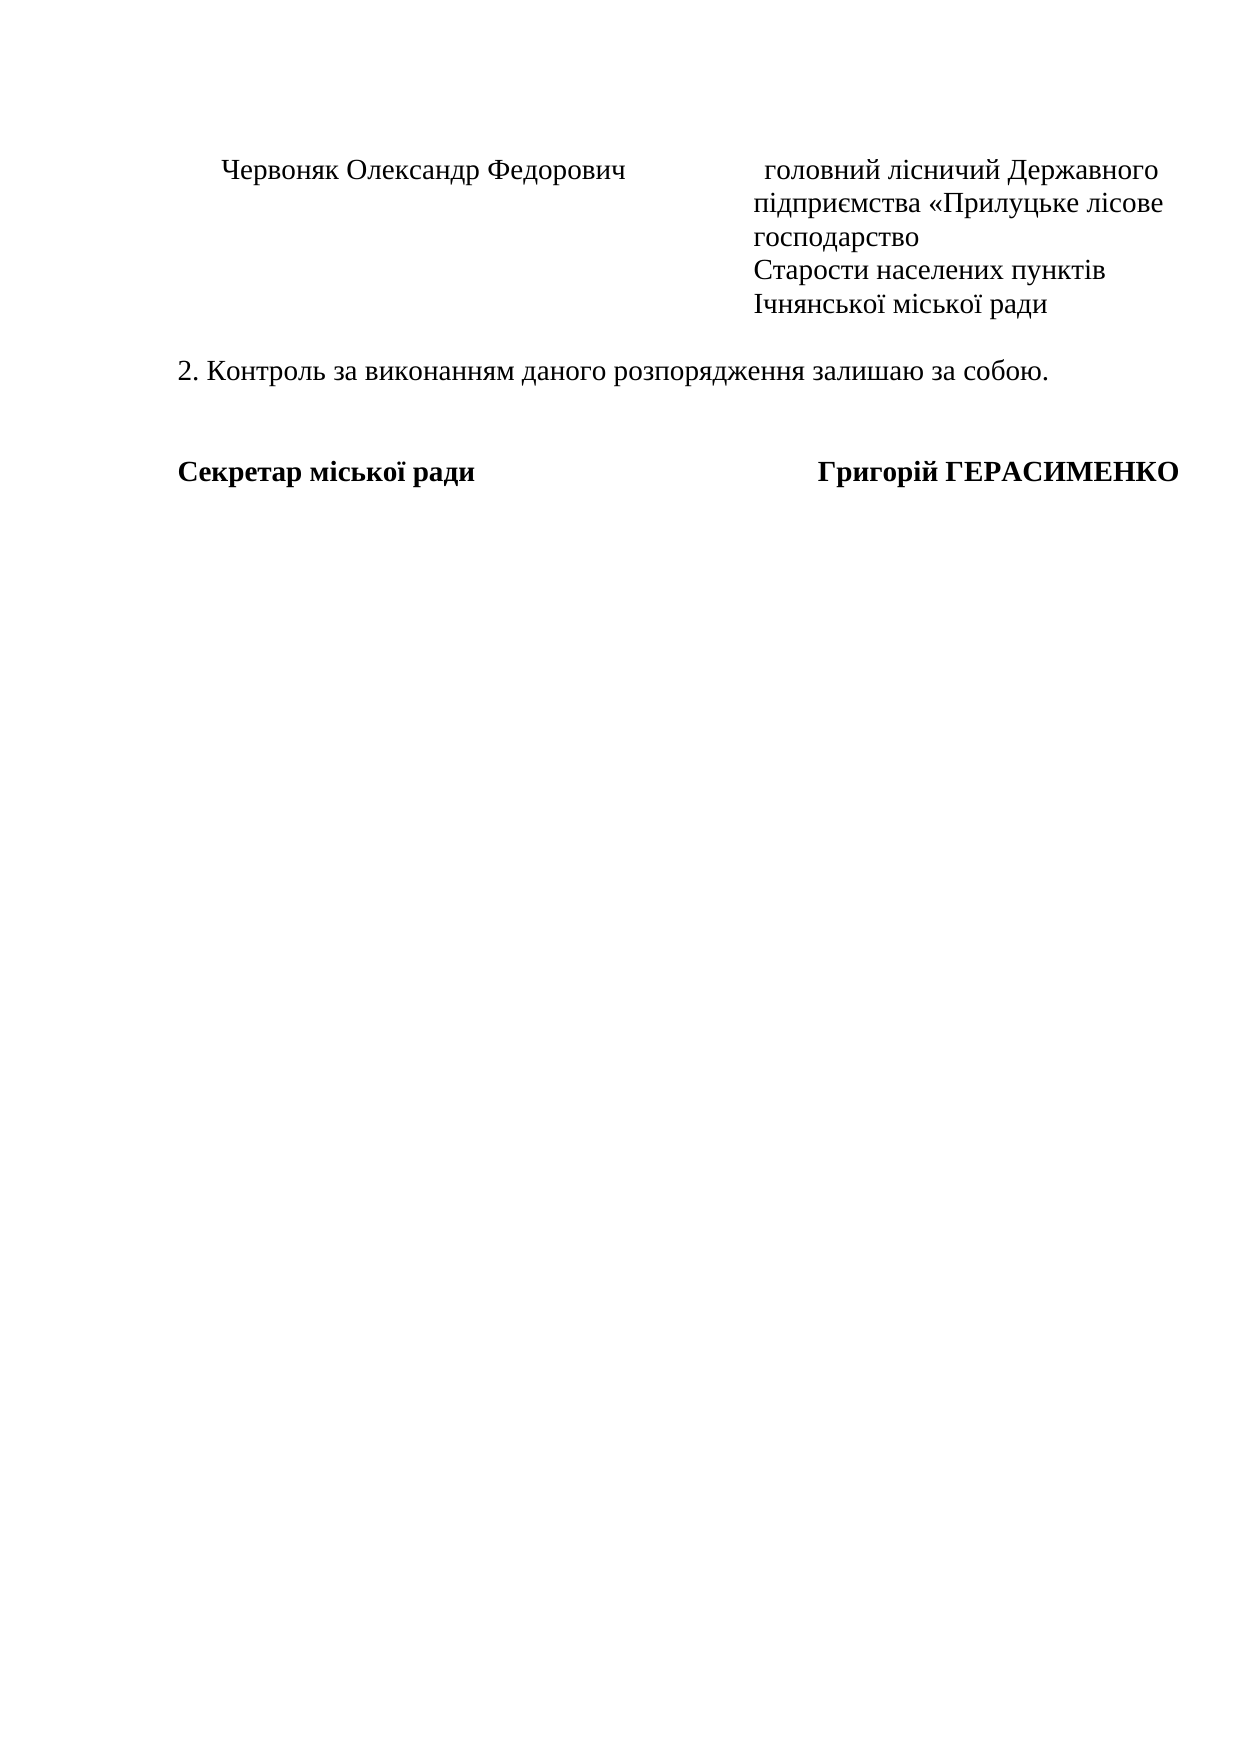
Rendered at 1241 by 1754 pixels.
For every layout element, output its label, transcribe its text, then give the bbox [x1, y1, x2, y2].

text Секретар міської ради Григорій ГЕРАСИМЕНКО [177, 454, 1181, 487]
text Червоняк Олександр Федорович головний лісничий Державного [177, 152, 1181, 185]
text господарство [177, 219, 1181, 252]
text підприємства «Прилуцьке лісове [177, 185, 1181, 219]
text 2. Контроль за виконанням даного розпорядження залишаю за собою. [177, 353, 1181, 387]
text Старости населених пунктів [177, 252, 1181, 286]
text Ічнянської міської ради [177, 286, 1181, 319]
